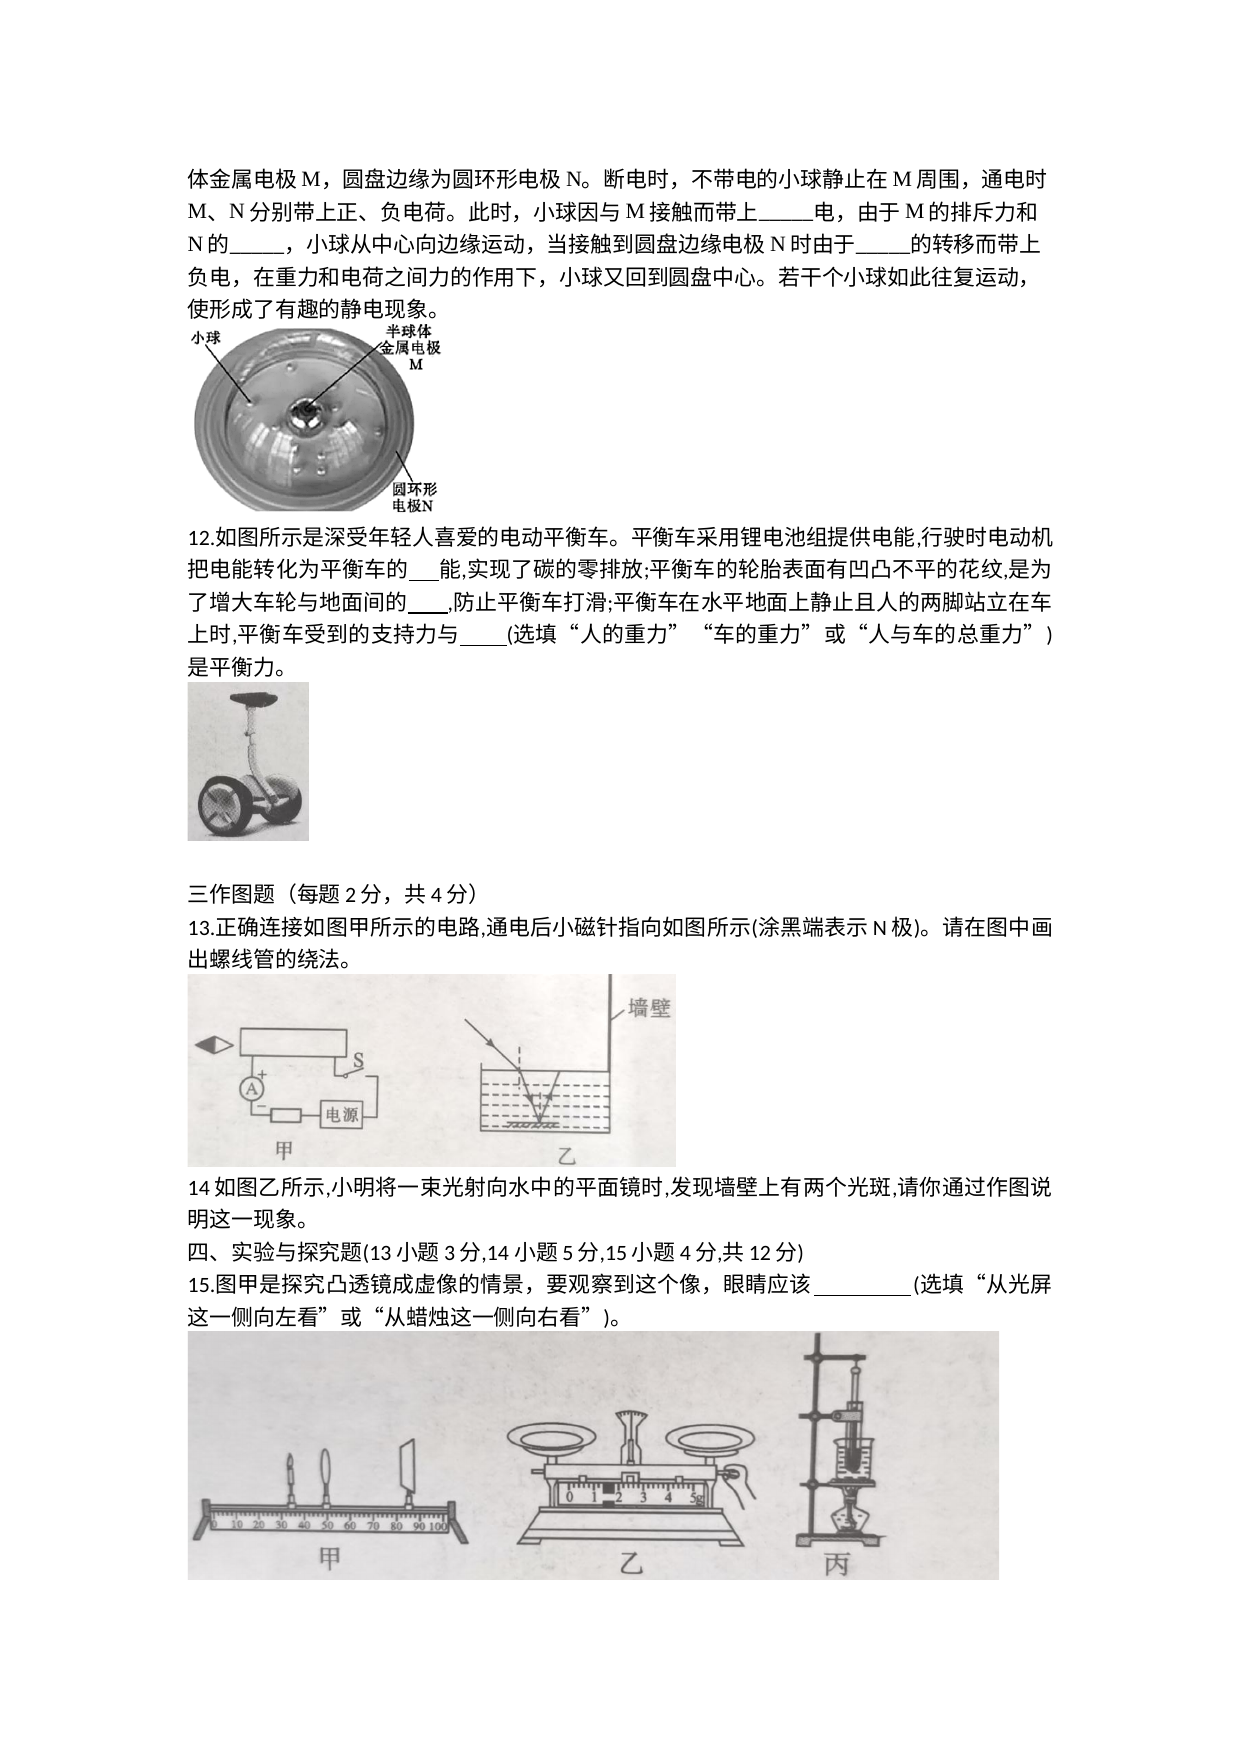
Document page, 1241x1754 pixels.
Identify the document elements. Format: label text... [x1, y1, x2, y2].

text 四、实验与探究题(13小题3分,14 小题5分,15小题4分,共12分) [187, 1234, 1053, 1267]
text 13.正确连接如图甲所示的电路,通电后小磁针指向如图所示(涂黑端表示N极)。请在图中画出螺线管的绕法。 [187, 909, 1053, 974]
picture [187, 324, 444, 514]
text 15.图甲是探究凸透镜成虚像的情景，要观察到这个像，眼睛应该 (选填“从光屏这一侧向左看”或“从蜡烛这一侧向右看”)。 [187, 1267, 1053, 1332]
table_header A. [188, 1331, 999, 1580]
text 三作图题（每题2分，共4分） [187, 877, 1053, 909]
text 12.如图所示是深受年轻人喜爱的电动平衡车。平衡车采用锂电池组提供电能,行驶时电动机把电能转化为平衡车的 能,实现了碳的零排放;平衡车的轮胎表面有凹凸不平的花纹,是为了增大车轮与地面间的 ,防止平衡车打滑;平衡车在水平地面上静止且人的两脚站立在车上时,平衡车受到的支持力与 (选填“人的重力”“车的重力”或“人与车的总重力”)是平衡力。 [187, 519, 1053, 682]
text 14如图乙所示,小明将一束光射向水中的平面镜时,发现墙壁上有两个光斑,请你通过作图说明这一现象。 [187, 1169, 1053, 1234]
text A. 两小球所受浮力FM<FN B. 两种液体的密度ρ甲<ρ乙 [187, 682, 309, 841]
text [187, 162, 1053, 324]
